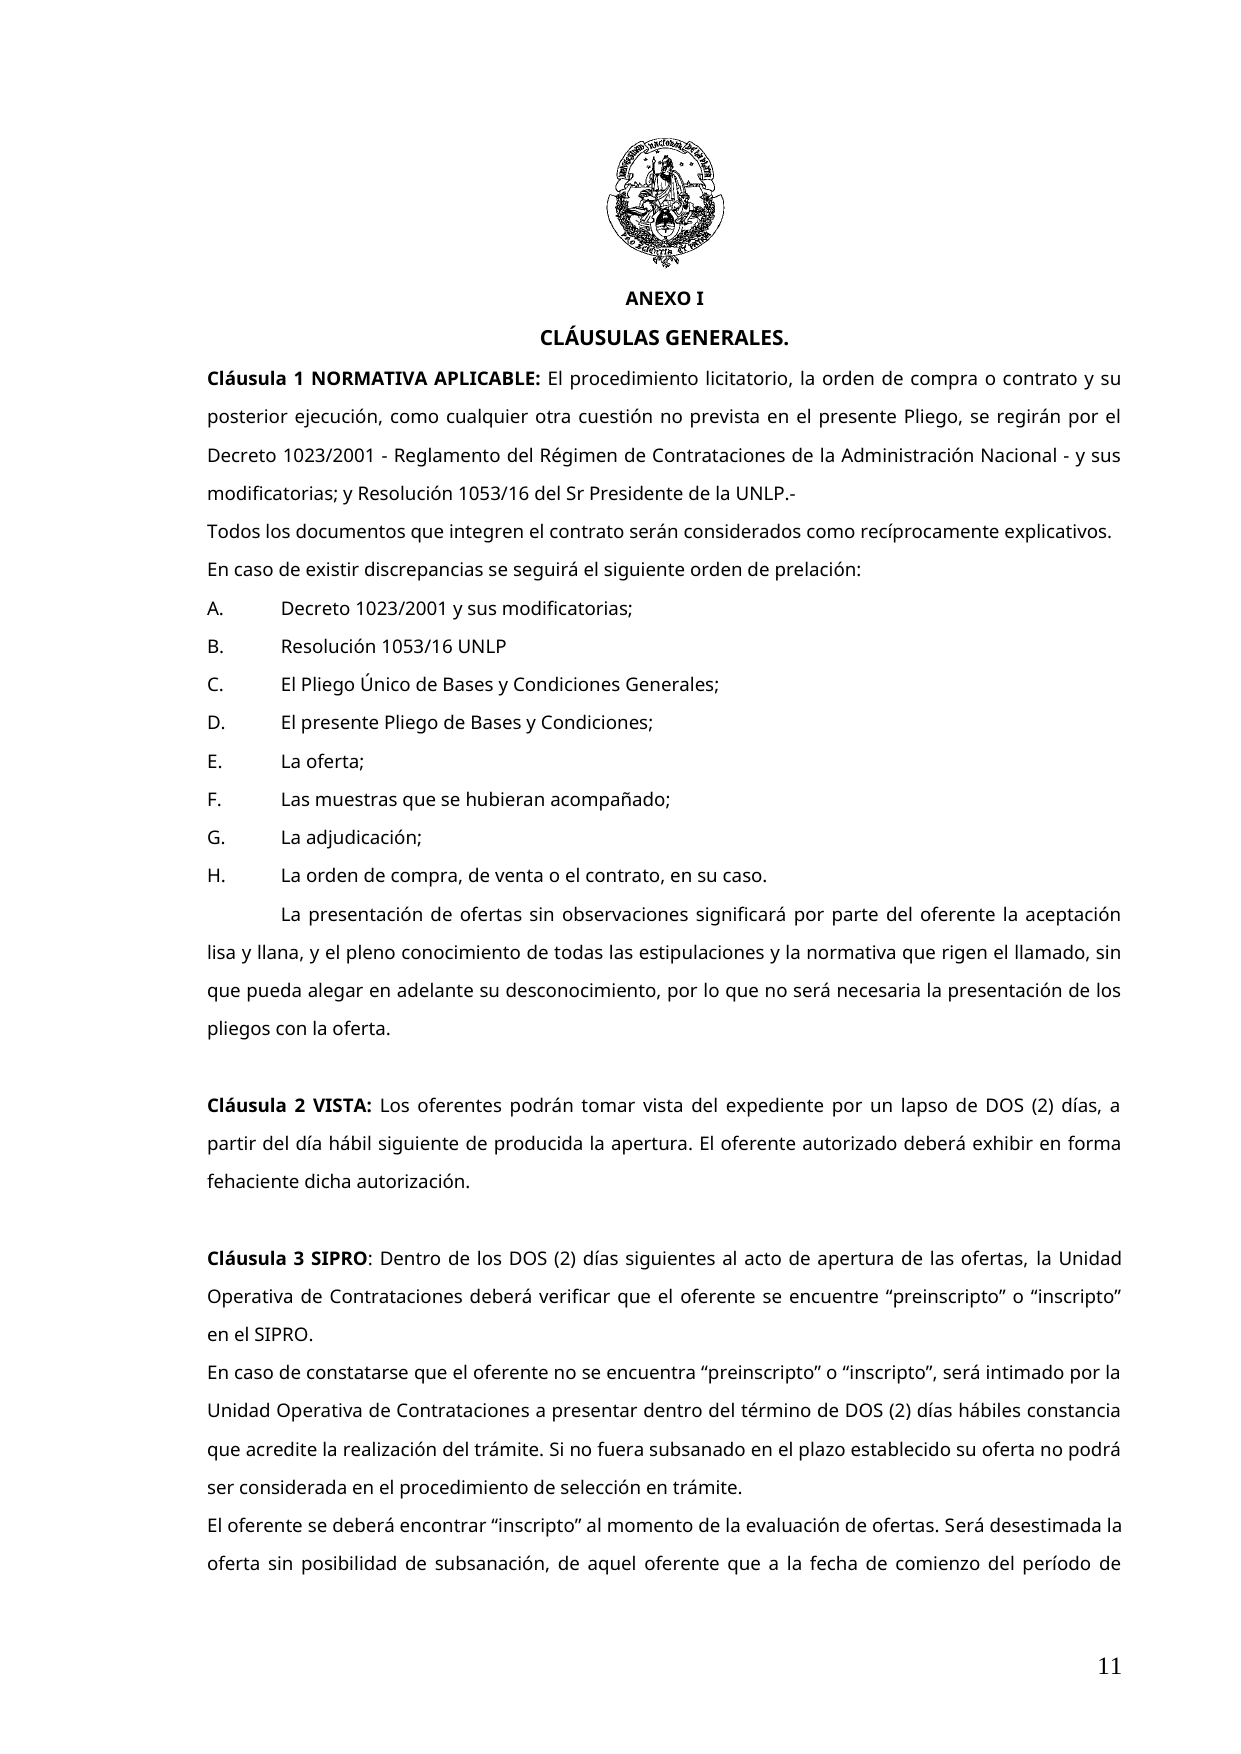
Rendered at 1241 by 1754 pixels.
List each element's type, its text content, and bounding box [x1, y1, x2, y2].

text A. Decreto 1023/2001 y sus modificatorias; [207, 595, 1122, 621]
text ANEXO I [207, 285, 1122, 310]
text Cláusula 3 SIPRO: Dentro de los DOS (2) días siguientes al acto de apertura de las ofertas, la Unidad Operativa de Contrataciones deberá verificar que el oferente se encuentre “preinscripto” o “inscripto” en el SIPRO. [207, 1245, 1122, 1347]
text Cláusula 2 VISTA: Los oferentes podrán tomar vista del expediente por un lapso de DOS (2) días, a partir del día hábil siguiente de producida la apertura. El oferente autorizado deberá exhibir en forma fehaciente dicha autorización. [207, 1092, 1122, 1194]
text F. Las muestras que se hubieran acompañado; [207, 786, 1122, 812]
picture [589, 132, 740, 271]
text D. El presente Pliego de Bases y Condiciones; [207, 710, 1122, 735]
text G. La adjudicación; [207, 824, 1122, 850]
text CLÁUSULAS GENERALES. [207, 323, 1122, 351]
text Todos los documentos que integren el contrato serán considerados como recíprocamente explicativos. [207, 518, 1122, 544]
text E. La oferta; [207, 748, 1122, 773]
text B. Resolución 1053/16 UNLP [207, 633, 1122, 659]
text En caso de constatarse que el oferente no se encuentra “preinscripto” o “inscripto”, será intimado por la Unidad Operativa de Contrataciones a presentar dentro del término de DOS (2) días hábiles constancia que acredite la realización del trámite. Si no fuera subsanado en el plazo establecido su oferta no podrá ser considerada en el procedimiento de selección en trámite. [207, 1359, 1122, 1500]
text Cláusula 1 NORMATIVA APLICABLE: El procedimiento licitatorio, la orden de compra o contrato y su posterior ejecución, como cualquier otra cuestión no prevista en el presente Pliego, se regirán por el Decreto 1023/2001 - Reglamento del Régimen de Contrataciones de la Administración Nacional - y sus modificatorias; y Resolución 1053/16 del Sr Presidente de la UNLP.- [207, 366, 1122, 506]
text En caso de existir discrepancias se seguirá el siguiente orden de prelación: [207, 557, 1122, 582]
text H. La orden de compra, de venta o el contrato, en su caso. [207, 863, 1122, 888]
text C. El Pliego Único de Bases y Condiciones Generales; [207, 671, 1122, 697]
text La presentación de ofertas sin observaciones significará por parte del oferente la aceptación lisa y llana, y el pleno conocimiento de todas las estipulaciones y la normativa que rigen el llamado, sin que pueda alegar en adelante su desconocimiento, por lo que no será necesaria la presentación de los pliegos con la oferta. [207, 901, 1122, 1041]
